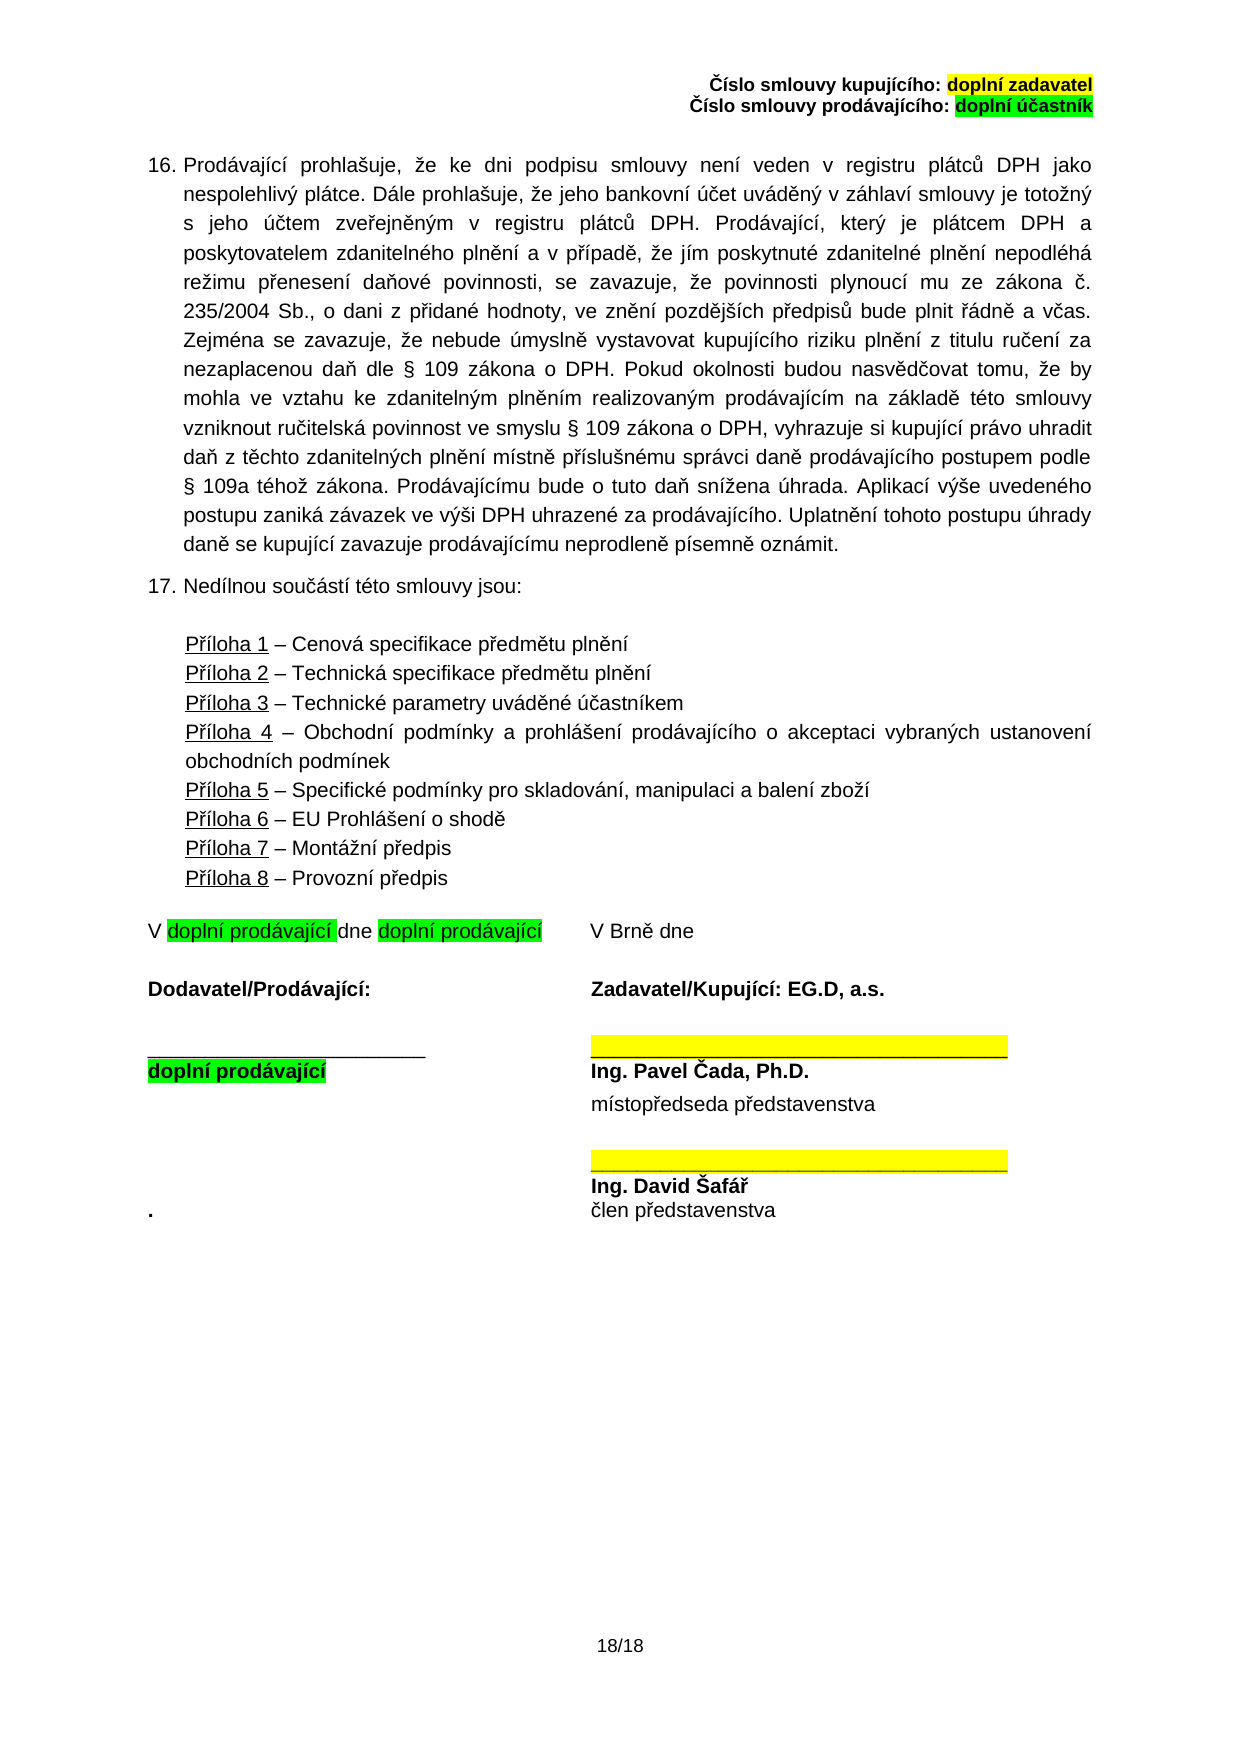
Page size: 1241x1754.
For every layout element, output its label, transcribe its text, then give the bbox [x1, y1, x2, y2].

text Příloha 6 – EU Prohlášení o shodě [185, 802, 1093, 831]
text Příloha 4 – Obchodní podmínky a prohlášení prodávajícího o akceptaci vybraných ustanovení obchodních podmínek [185, 714, 1093, 773]
list Nedílnou součástí této smlouvy jsou: [148, 568, 1093, 598]
text Příloha 1 – Cenová specifikace předmětu plnění [185, 627, 1093, 656]
text Dodavatel/Prodávající: Zadavatel/Kupující: EG.D, a.s. [148, 972, 1093, 1001]
text Příloha 7 – Montážní předpis [185, 831, 1093, 860]
text místopředseda představenstva [148, 1087, 1093, 1145]
text Ing. David Šafář [148, 1174, 1093, 1198]
text V doplní prodávající dne doplní prodávající V Brně dne [148, 913, 1093, 942]
text Příloha 3 – Technické parametry uváděné účastníkem [185, 685, 1093, 714]
text . člen představenstva [148, 1198, 1093, 1222]
text ________________________ ____________________________________ [148, 1030, 1093, 1059]
text doplní prodávající Ing. Pavel Čada, Ph.D. [326, 1059, 1093, 1083]
text Příloha 8 – Provozní předpis [185, 860, 1093, 889]
text Příloha 2 – Technická specifikace předmětu plnění [185, 656, 1093, 685]
text Příloha 5 – Specifické podmínky pro skladování, manipulaci a balení zboží [185, 773, 1093, 802]
list Prodávající prohlašuje, že ke dni podpisu smlouvy není veden v registru plátců DPH jako nespolehlivý plátce. Dále prohlašuje, že jeho bankovní účet uváděný v záhlaví smlouvy je totožný s jeho účtem zveřejněným v registru plátců DPH. Prodávající, který je plátcem DPH a poskytovatelem zdanitelného plnění a v případě, že jím poskytnuté zdanitelné plnění nepodléhá režimu přenesení daňové povinnosti, se zavazuje, že povinnosti plynoucí mu ze zákona č. 235/2004 Sb., o dani z přidané hodnoty, ve znění pozdějších předpisů bude plnit řádně a včas. Zejména se zavazuje, že nebude úmyslně vystavovat kupujícího riziku plnění z titulu ručení za nezaplacenou daň dle § 109 zákona o DPH. Pokud okolnosti budou nasvědčovat tomu, že by mohla ve vztahu ke zdanitelným plněním realizovaným prodávajícím na základě této smlouvy vzniknout ručitelská povinnost ve smyslu § 109 zákona o DPH, vyhrazuje si kupující právo uhradit daň z těchto zdanitelných plnění místně příslušnému správci daně prodávajícího postupem podle § 109a téhož zákona. Prodávajícímu bude o tuto daň snížena úhrada. Aplikací výše uvedeného postupu zaniká závazek ve výši DPH uhrazené za prodávajícího. Uplatnění tohoto postupu úhrady daně se kupující zavazuje prodávajícímu neprodleně písemně oznámit. [148, 148, 1093, 556]
text ____________________________________ [148, 1145, 1093, 1174]
